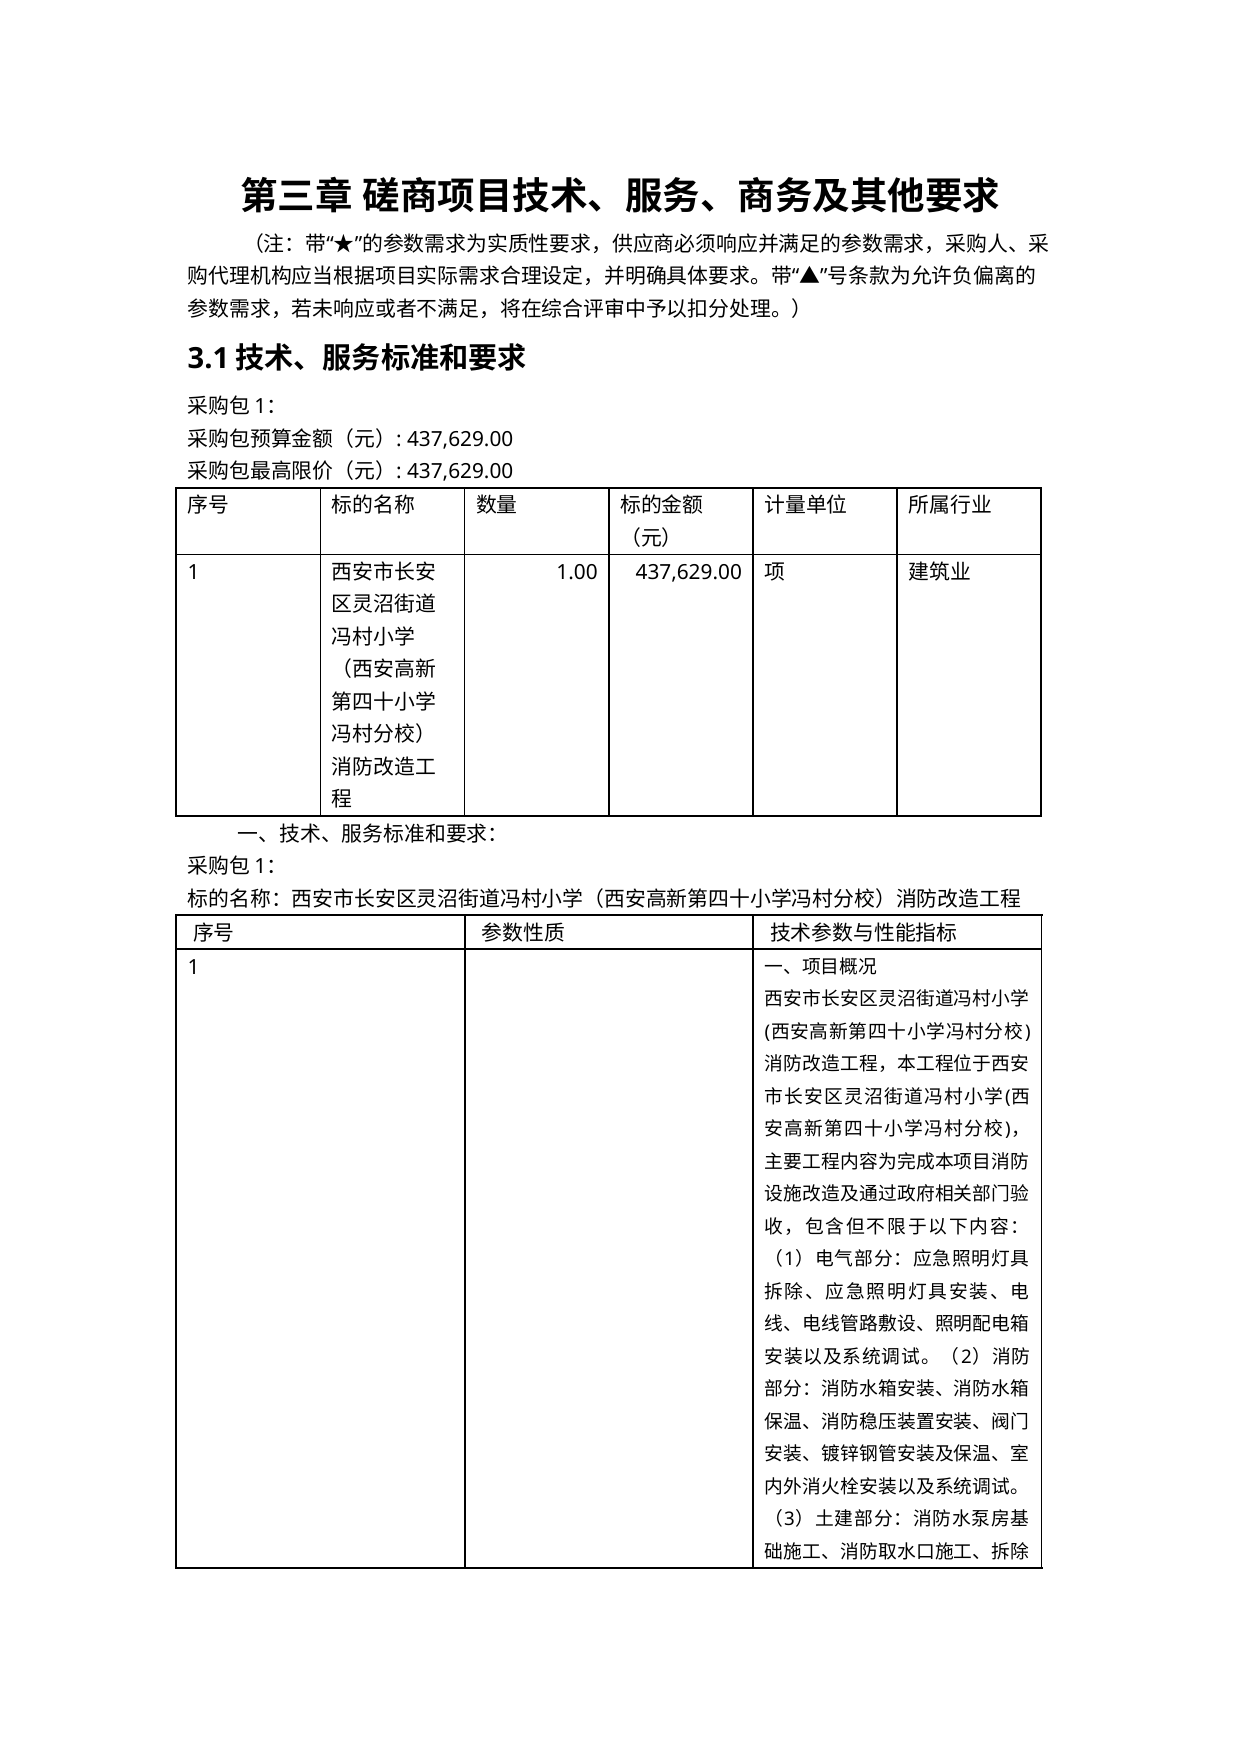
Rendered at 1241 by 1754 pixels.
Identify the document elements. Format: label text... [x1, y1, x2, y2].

text 采购包最高限价（元）: 437,629.00 [187, 454, 1053, 487]
text 标的名称：西安市长安区灵沼街道冯村小学（西安高新第四十小学冯村分校）消防改造工程 [187, 882, 1053, 914]
table_header 计量单位 [754, 489, 896, 553]
table_cell 西安市长安区灵沼街道冯村小学（西安高新第四十小学冯村分校）消防改造工程 [321, 555, 464, 815]
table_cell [754, 950, 1041, 1567]
text （注：带“★”的参数需求为实质性要求，供应商必须响应并满足的参数需求，采购人、采购代理机构应当根据项目实际需求合理设定，并明确具体要求。带“▲”号条款为允许负偏离的参数需求，若未响应或者不满足，将在综合评审中予以扣分处理。） [187, 227, 1053, 324]
table_cell 建筑业 [898, 555, 1040, 815]
table_header 数量 [465, 489, 608, 553]
table_cell [466, 950, 752, 1567]
table_cell 1 [177, 555, 320, 815]
table_header 标的名称 [321, 489, 464, 553]
table_cell 1.00 [465, 555, 608, 815]
table_cell 项 [754, 555, 896, 815]
table_header 参数性质 [466, 916, 752, 948]
table_header 序号 [177, 489, 320, 553]
text 3.1技术、服务标准和要求 [187, 324, 1053, 389]
text 第三章 磋商项目技术、服务、商务及其他要求 [187, 162, 1053, 227]
table_header 技术参数与性能指标 [754, 916, 1041, 948]
table_cell 1 [177, 950, 464, 1567]
text 采购包预算金额（元）: 437,629.00 [187, 422, 1053, 454]
text 一、技术、服务标准和要求： [187, 817, 1053, 849]
table_header 标的金额 （元） [610, 489, 752, 553]
text 采购包1： [187, 389, 1053, 422]
table_header 所属行业 [898, 489, 1040, 553]
table_header 序号 [177, 916, 464, 948]
table_cell 437,629.00 [610, 555, 752, 815]
text 采购包1： [187, 849, 1053, 882]
